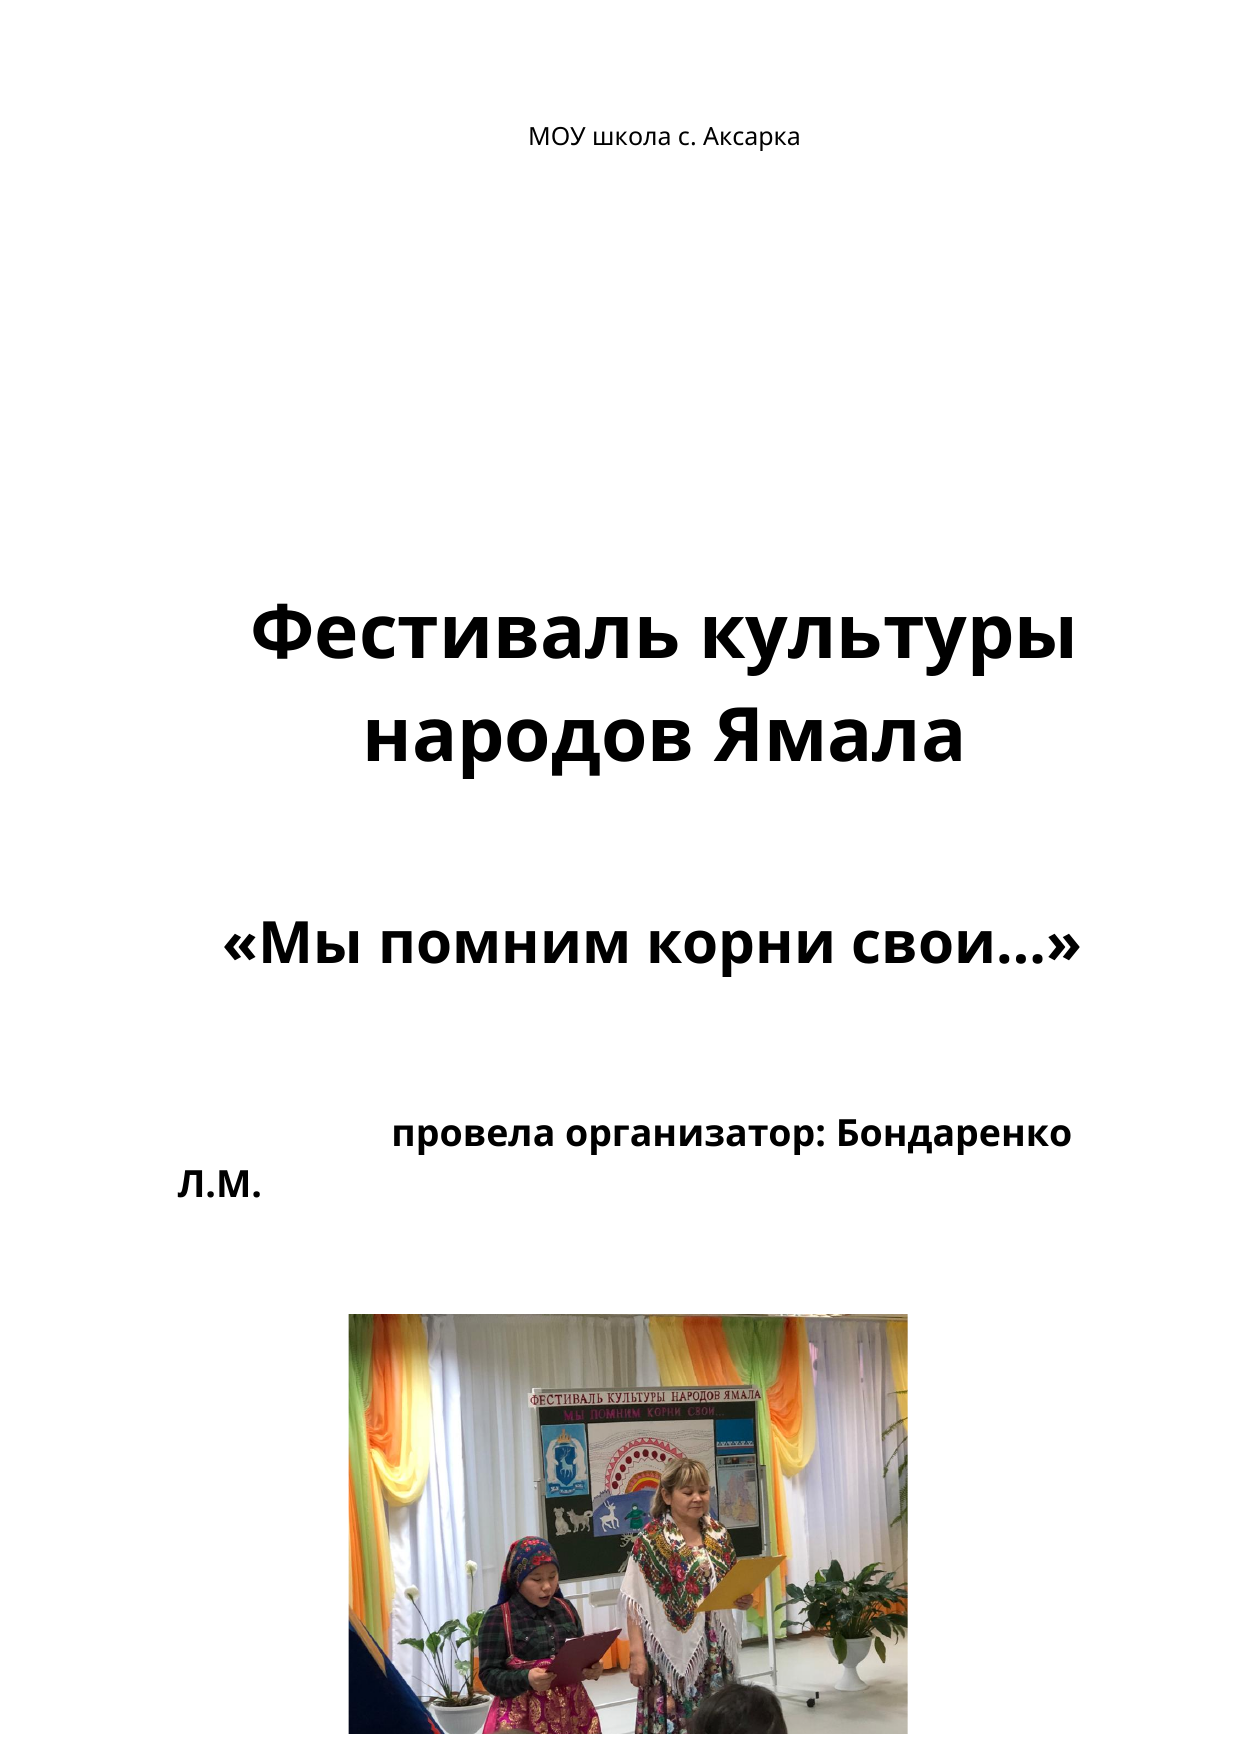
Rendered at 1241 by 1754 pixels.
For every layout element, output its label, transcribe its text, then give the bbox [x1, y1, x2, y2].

picture [348, 1314, 908, 1734]
text МОУ школа с. Аксарка [177, 118, 1152, 152]
text «Мы помним корни свои…» [177, 901, 1152, 980]
text провела организатор: Бондаренко Л.М. [177, 1106, 1152, 1208]
text Фестиваль культуры народов Ямала [177, 579, 1152, 783]
